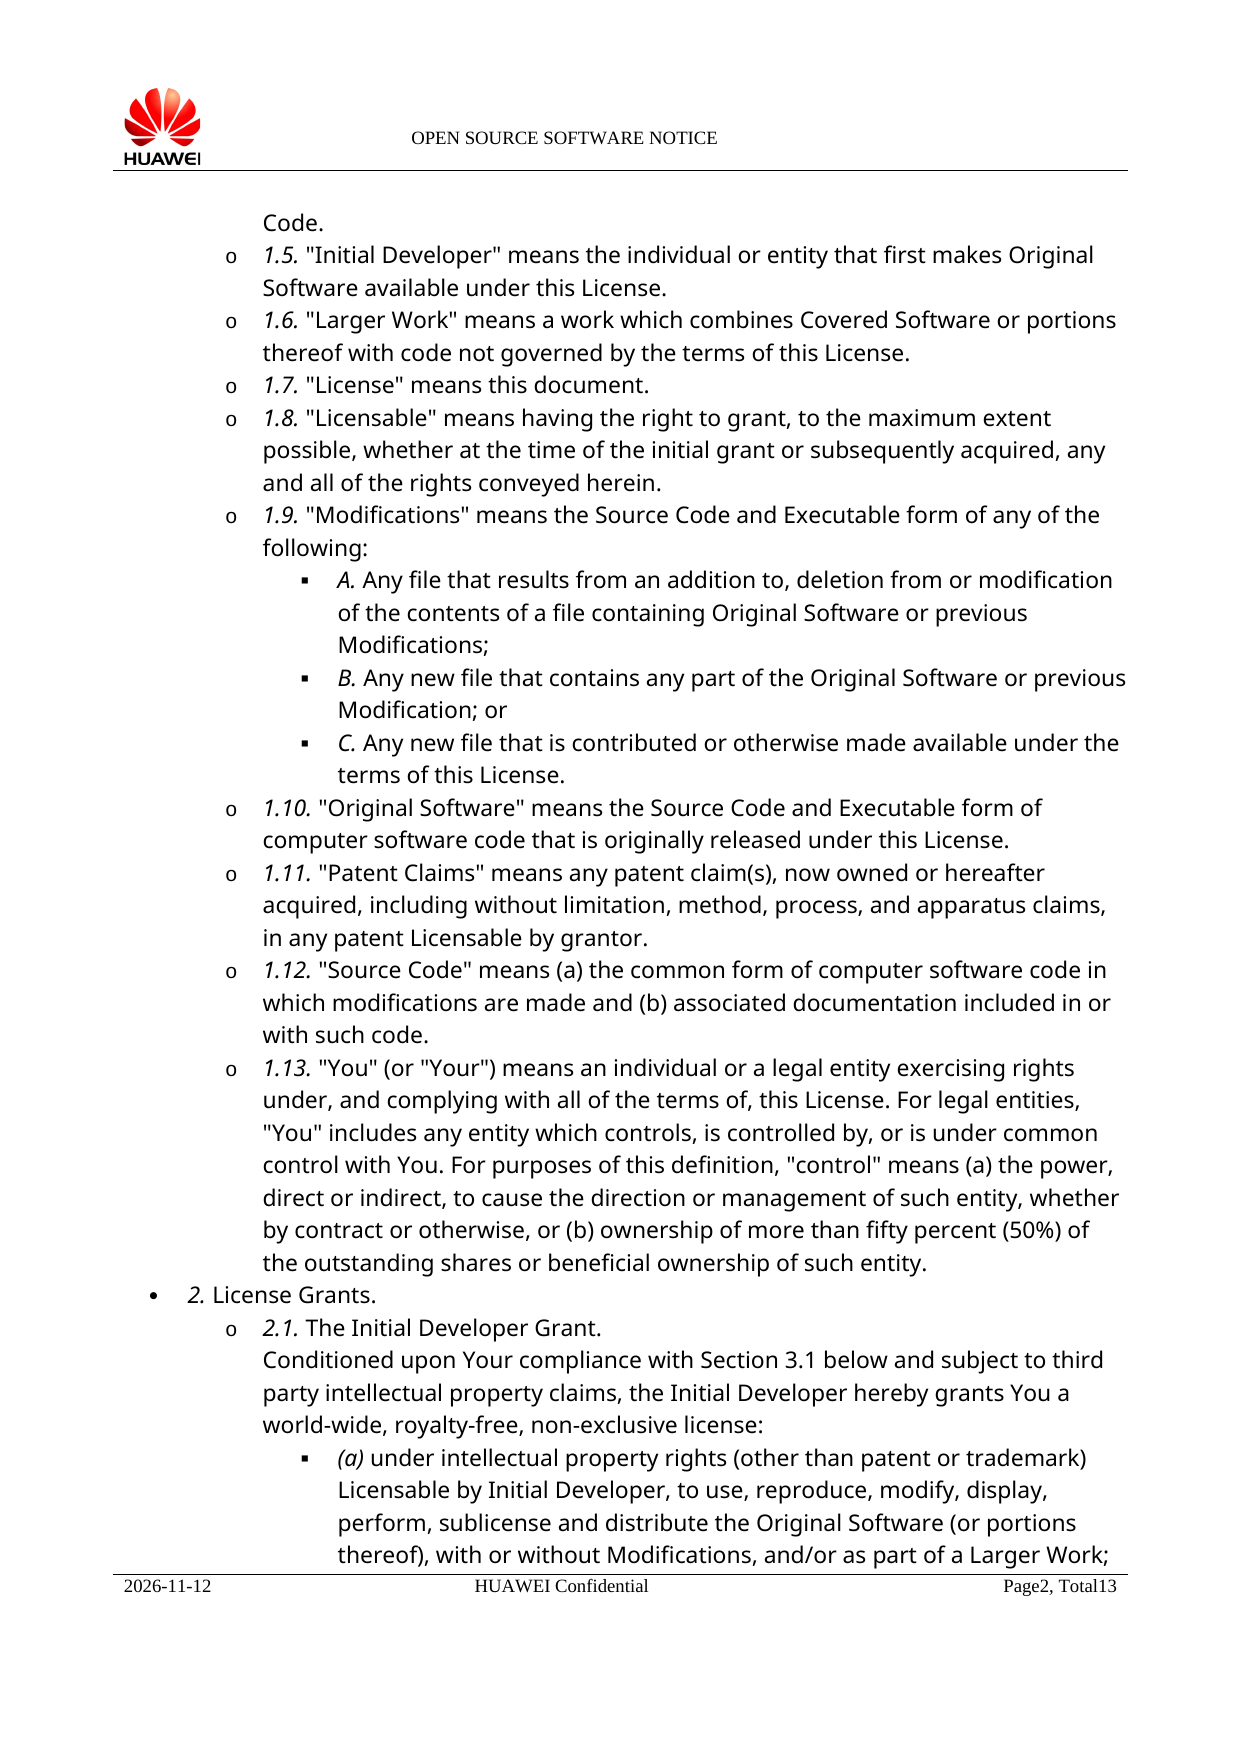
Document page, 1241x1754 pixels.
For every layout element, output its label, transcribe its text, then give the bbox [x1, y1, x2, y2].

list 1.11. "Patent Claims" means any patent claim(s), now owned or hereafter acquired, including without limitation, method, process, and apparatus claims, in any patent Licensable by grantor. [225, 856, 1128, 954]
picture [124, 88, 201, 165]
list 1.8. "Licensable" means having the right to grant, to the maximum extent possible, whether at the time of the initial grant or subsequently acquired, any and all of the rights conveyed herein. [225, 401, 1128, 499]
list 1.13. "You" (or "Your") means an individual or a legal entity exercising rights under, and complying with all of the terms of, this License. For legal entities, "You" includes any entity which controls, is controlled by, or is under common control with You. For purposes of this definition, "control" means (a) the power, direct or indirect, to cause the direction or management of such entity, whether by contract or otherwise, or (b) ownership of more than fifty percent (50%) of the outstanding shares or beneficial ownership of such entity. [225, 1051, 1128, 1279]
list 2.1. The Initial Developer Grant. Conditioned upon Your compliance with Section 3.1 below and subject to third party intellectual property claims, the Initial Developer hereby grants You a world-wide, royalty-free, non-exclusive license: [225, 1311, 1128, 1441]
list 2. License Grants. [150, 1279, 1128, 1311]
list A. Any file that results from an addition to, deletion from or modification of the contents of a file containing Original Software or previous Modifications; [300, 564, 1128, 661]
list 1.12. "Source Code" means (a) the common form of computer software code in which modifications are made and (b) associated documentation included in or with such code. [225, 954, 1128, 1051]
list B. Any new file that contains any part of the Original Software or previous Modification; or [300, 661, 1128, 726]
list 1.10. "Original Software" means the Source Code and Executable form of computer software code that is originally released under this License. [225, 791, 1128, 856]
list 1.4. "Executable" means the Covered Software in any form other than Source Code. [225, 206, 1128, 239]
list 1.7. "License" means this document. [225, 369, 1128, 401]
list 1.6. "Larger Work" means a work which combines Covered Software or portions thereof with code not governed by the terms of this License. [225, 304, 1128, 369]
list C. Any new file that is contributed or otherwise made available under the terms of this License. [300, 726, 1128, 791]
list 1.9. "Modifications" means the Source Code and Executable form of any of the following: [225, 499, 1128, 564]
list 1.5. "Initial Developer" means the individual or entity that first makes Original Software available under this License. [225, 239, 1128, 304]
